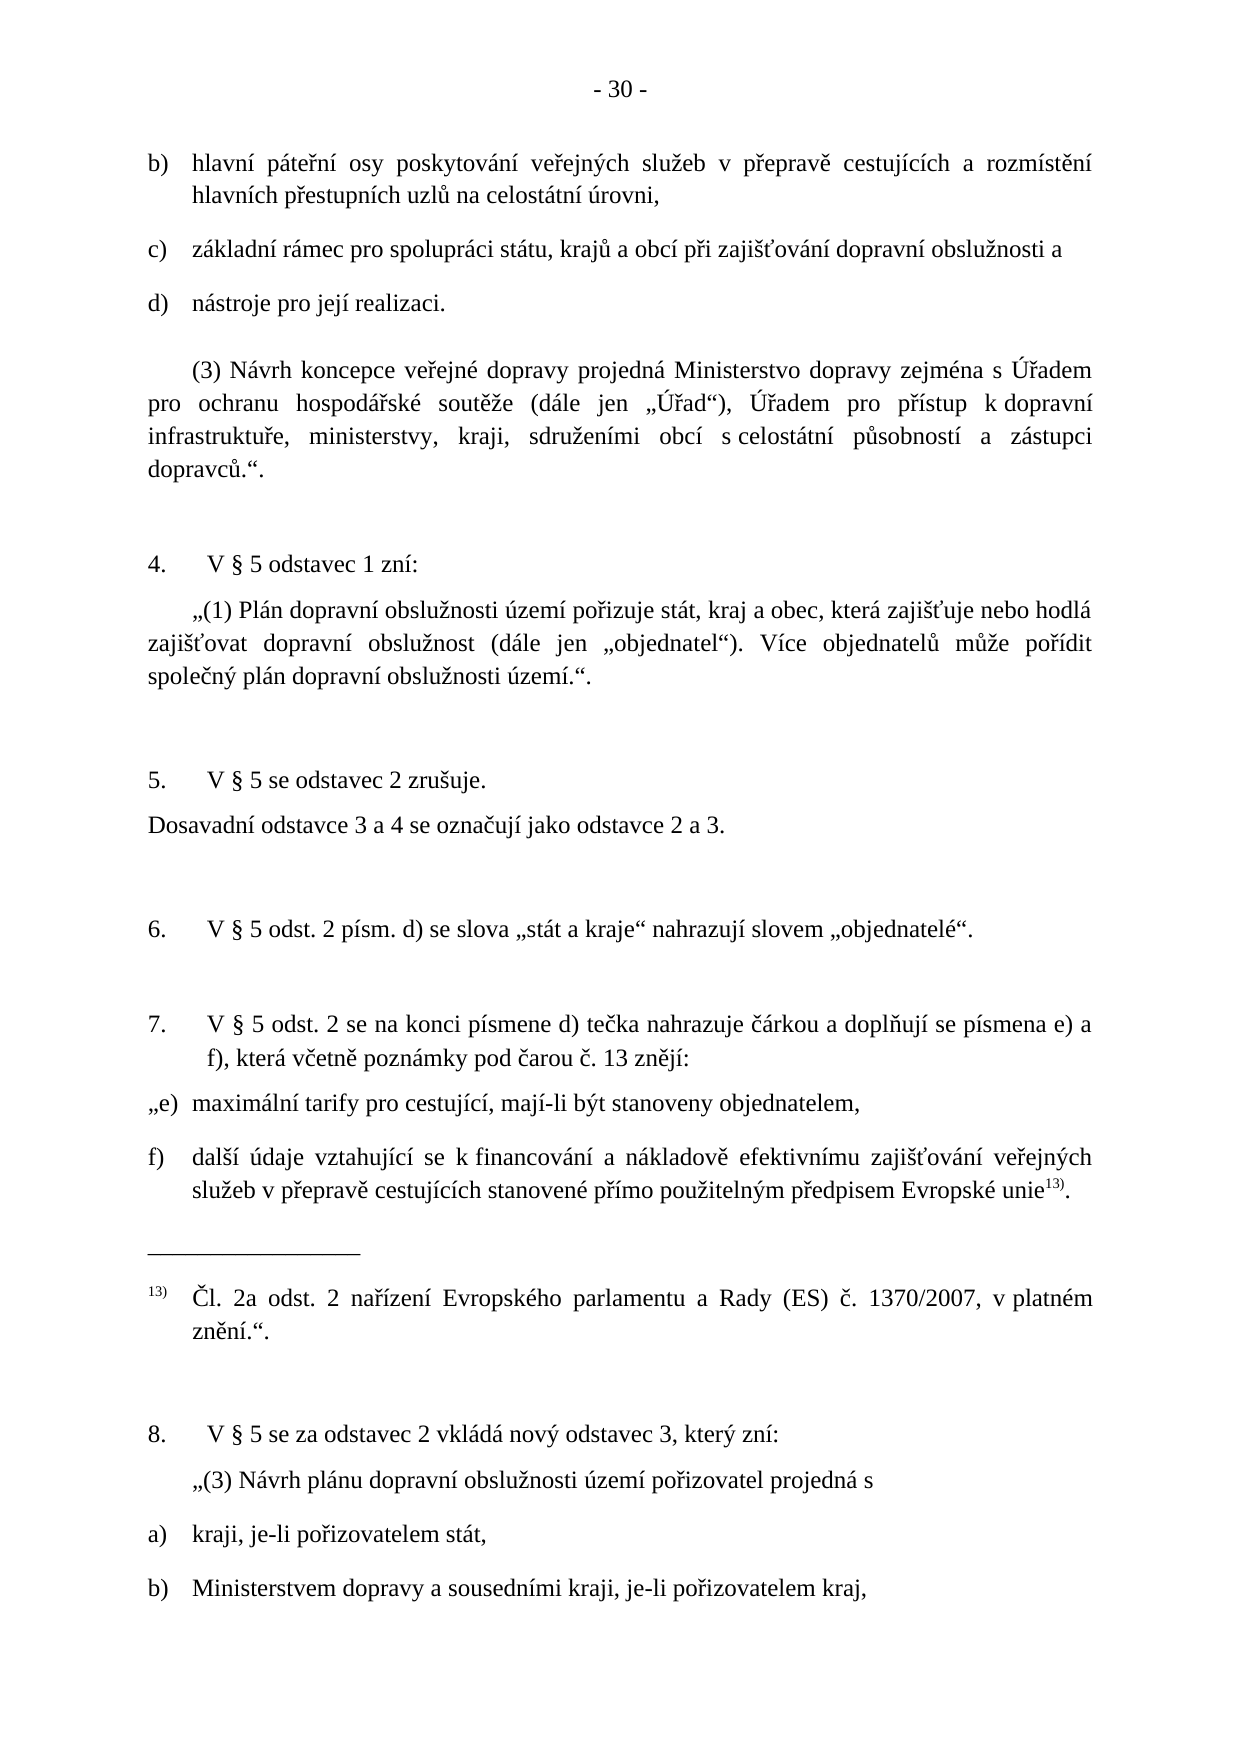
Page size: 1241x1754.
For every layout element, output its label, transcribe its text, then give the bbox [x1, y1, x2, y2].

text „(3) Návrh plánu dopravní obslužnosti území pořizovatel projedná s [148, 1465, 1093, 1494]
text f) další údaje vztahující se k financování a nákladově efektivnímu zajišťování veřejných služeb v přepravě cestujících stanovené přímo použitelným předpisem Evropské unie13). [148, 1142, 1093, 1204]
text hlavní páteřní osy poskytování veřejných služeb v přepravě cestujících a rozmístění hlavních přestupních uzlů na celostátní úrovni, [148, 148, 1093, 209]
text V § 5 se odstavec 2 zrušuje. [148, 765, 1093, 793]
text Dosavadní odstavce 3 a 4 se označují jako odstavce 2 a 3. [148, 810, 1093, 839]
text „(1) Plán dopravní obslužnosti území pořizuje stát, kraj a obec, která zajišťuje nebo hodlá zajišťovat dopravní obslužnost (dále jen „objednatel“). Více objednatelů může pořídit společný plán dopravní obslužnosti území.“. [148, 595, 1093, 689]
text V § 5 odstavec 1 zní: [148, 549, 1093, 578]
text V § 5 se za odstavec 2 vkládá nový odstavec 3, který zní: [148, 1419, 1093, 1448]
text Ministerstvem dopravy a sousedními kraji, je-li pořizovatelem kraj, [148, 1573, 1093, 1602]
text V § 5 odst. 2 písm. d) se slova „stát a kraje“ nahrazují slovem „objednatelé“. [148, 914, 1093, 943]
text základní rámec pro spolupráci státu, krajů a obcí při zajišťování dopravní obslužnosti a [148, 234, 1093, 263]
text Návrh koncepce veřejné dopravy projedná Ministerstvo dopravy zejména s Úřadem pro ochranu hospodářské soutěže (dále jen „Úřad“), Úřadem pro přístup k dopravní infrastruktuře, ministerstvy, kraji, sdruženími obcí s celostátní působností a zástupci dopravců.“. [148, 355, 1093, 482]
text kraji, je-li pořizovatelem stát, [148, 1519, 1093, 1548]
text 13) Čl. 2a odst. 2 nařízení Evropského parlamentu a Rady (ES) č. 1370/2007, v platném znění.“. [148, 1283, 1093, 1344]
text _________________ [148, 1229, 1093, 1258]
text V § 5 odst. 2 se na konci písmene d) tečka nahrazuje čárkou a doplňují se písmena e) a f), která včetně poznámky pod čarou č. 13 znějí: [148, 1009, 1093, 1071]
text nástroje pro její realizaci. [148, 288, 1093, 317]
text „e) maximální tarify pro cestující, mají-li být stanoveny objednatelem, [148, 1088, 1093, 1117]
